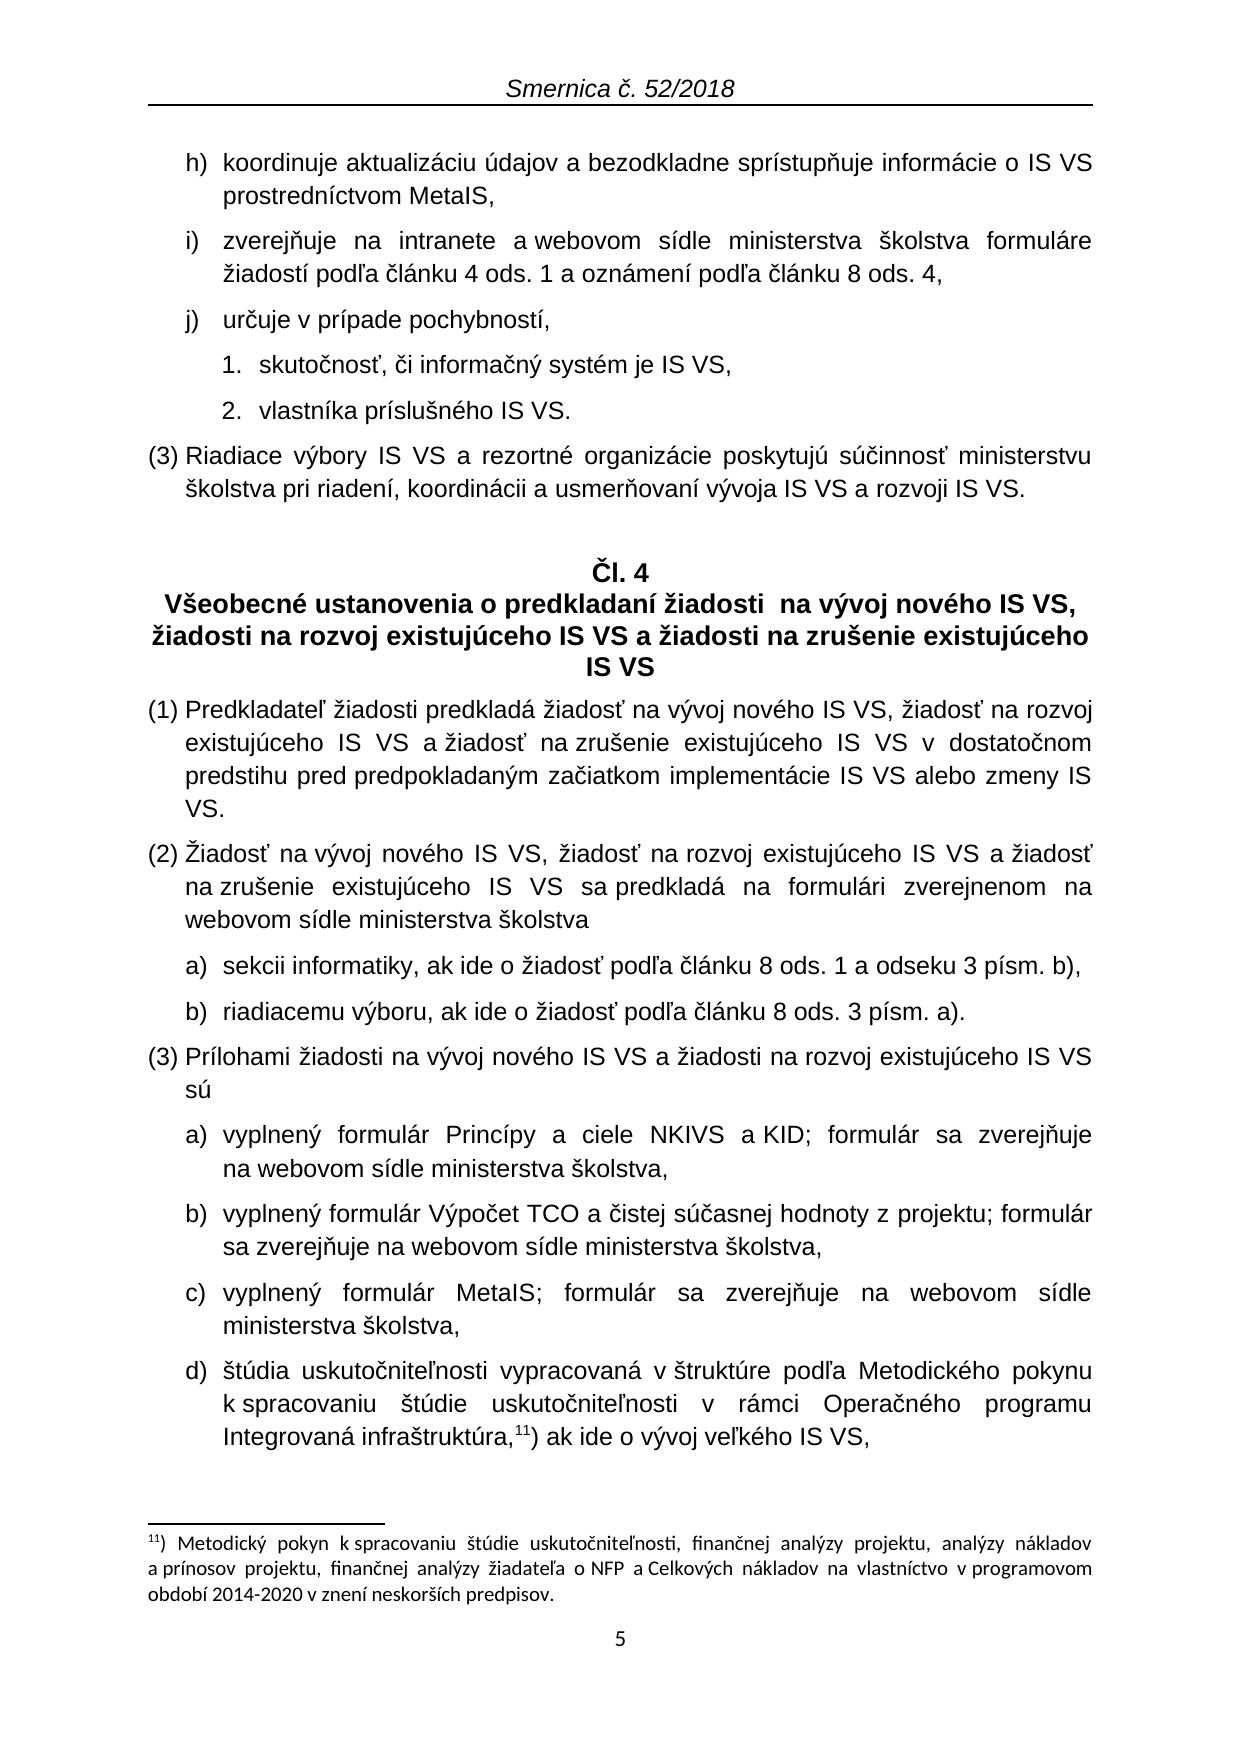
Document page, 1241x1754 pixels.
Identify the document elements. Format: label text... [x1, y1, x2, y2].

list sekcii informatiky, ak ide o žiadosť podľa článku 8 ods. 1 a odseku 3 písm. b), [185, 951, 1093, 980]
list vyplnený formulár Princípy a ciele NKIVS a KID; formulár sa zverejňuje na webovom sídle ministerstva školstva, [185, 1121, 1093, 1182]
list Predkladateľ žiadosti predkladá žiadosť na vývoj nového IS VS, žiadosť na rozvoj existujúceho IS VS a žiadosť na zrušenie existujúceho IS VS v dostatočnom predstihu pred predpokladaným začiatkom implementácie IS VS alebo zmeny IS VS. [148, 695, 1093, 823]
list Prílohami žiadosti na vývoj nového IS VS a žiadosti na rozvoj existujúceho IS VS sú [148, 1042, 1093, 1104]
list určuje v prípade pochybností, [185, 305, 1093, 333]
list vlastníka príslušného IS VS. [221, 396, 1093, 424]
list skutočnosť, či informačný systém je IS VS, [221, 350, 1093, 379]
subtitle Čl. 4 Všeobecné ustanovenia o predkladaní žiadosti na vývoj nového IS VS, žiadosti na rozvoj existujúceho IS VS a žiadosti na zrušenie existujúceho IS VS [148, 557, 1093, 682]
list koordinuje aktualizáciu údajov a bezodkladne sprístupňuje informácie o IS VS prostredníctvom MetaIS, [185, 148, 1093, 209]
list riadiacemu výboru, ak ide o žiadosť podľa článku 8 ods. 3 písm. a). [185, 996, 1093, 1025]
list vyplnený formulár Výpočet TCO a čistej súčasnej hodnoty z projektu; formulár sa zverejňuje na webovom sídle ministerstva školstva, [185, 1199, 1093, 1261]
list štúdia uskutočniteľnosti vypracovaná v štruktúre podľa Metodického pokynu k spracovaniu štúdie uskutočniteľnosti v rámci Operačného programu Integrovaná infraštruktúra,) ak ide o vývoj veľkého IS VS, [185, 1356, 1093, 1451]
list Riadiace výbory IS VS a rezortné organizácie poskytujú súčinnosť ministerstvu školstva pri riadení, koordinácii a usmerňovaní vývoja IS VS a rozvoji IS VS. [148, 441, 1093, 503]
list Žiadosť na vývoj nového IS VS, žiadosť na rozvoj existujúceho IS VS a žiadosť na zrušenie existujúceho IS VS sa predkladá na formulári zverejnenom na webovom sídle ministerstva školstva [148, 839, 1093, 934]
list zverejňuje na intranete a webovom sídle ministerstva školstva formuláre žiadostí podľa článku 4 ods. 1 a oznámení podľa článku 8 ods. 4, [185, 226, 1093, 288]
list vyplnený formulár MetaIS; formulár sa zverejňuje na webovom sídle ministerstva školstva, [185, 1278, 1093, 1339]
